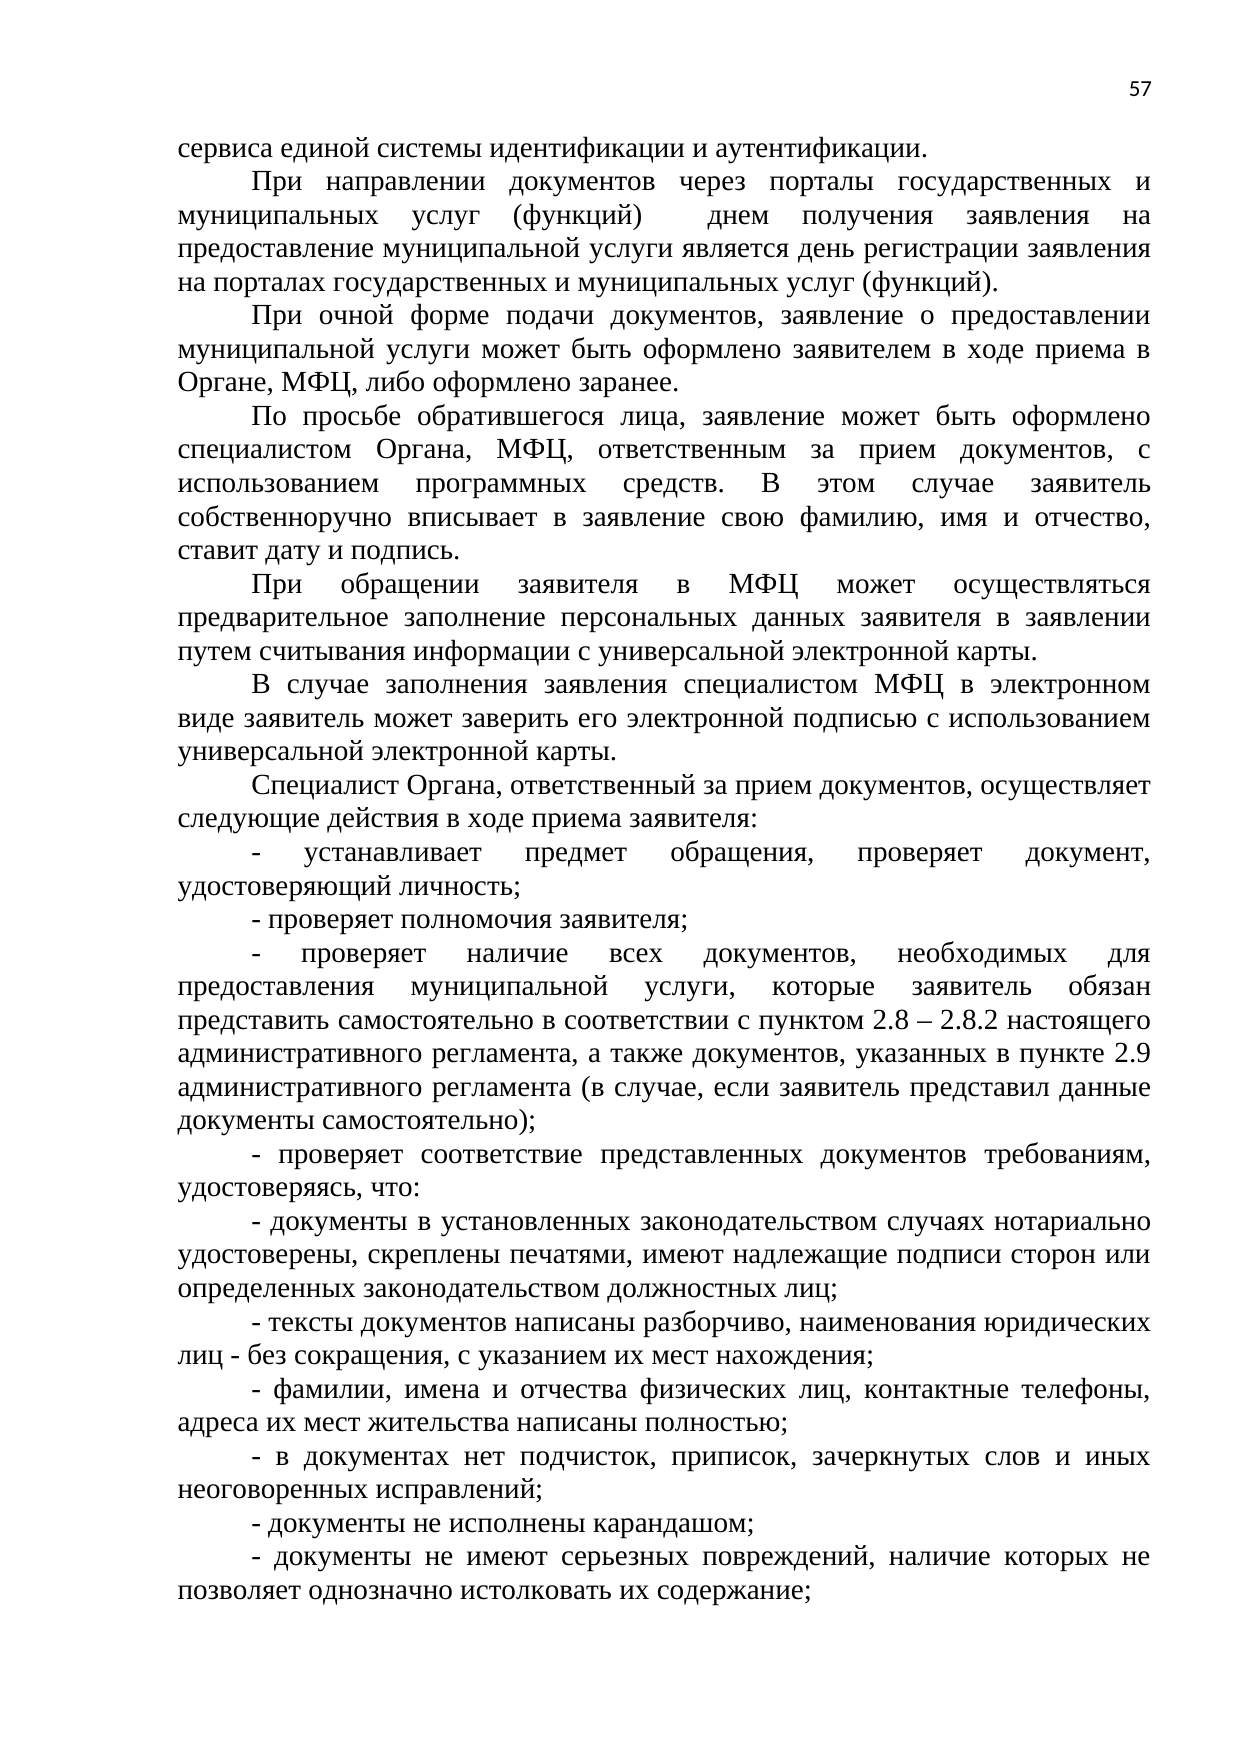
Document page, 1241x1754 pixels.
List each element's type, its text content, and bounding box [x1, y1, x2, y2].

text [177, 130, 1152, 163]
text - в документах нет подчисток, приписок, зачеркнутых слов и иных неоговоренных исправлений; [177, 1438, 1152, 1505]
text - документы не имеют серьезных повреждений, наличие которых не позволяет однозначно истолковать их содержание; [177, 1538, 1152, 1606]
text При направлении документов через порталы государственных и муниципальных услуг (функций) днем получения заявления на предоставление муниципальной услуги является день регистрации заявления на порталах государственных и муниципальных услуг (функций). [177, 163, 1152, 297]
text - документы в установленных законодательством случаях нотариально удостоверены, скреплены печатями, имеют надлежащие подписи сторон или определенных законодательством должностных лиц; [177, 1203, 1152, 1304]
text - устанавливает предмет обращения, проверяет документ, удостоверяющий личность; [177, 834, 1152, 901]
text В случае заполнения заявления специалистом МФЦ в электронном виде заявитель может заверить его электронной подписью с использованием универсальной электронной карты. [177, 666, 1152, 767]
text - проверяет полномочия заявителя; [177, 901, 1152, 935]
text - тексты документов написаны разборчиво, наименования юридических лиц - без сокращения, с указанием их мест нахождения; [177, 1304, 1152, 1371]
text По просьбе обратившегося лица, заявление может быть оформлено специалистом Органа, МФЦ, ответственным за прием документов, с использованием программных средств. В этом случае заявитель собственноручно вписывает в заявление свою фамилию, имя и отчество, ставит дату и подпись. [177, 398, 1152, 566]
text При обращении заявителя в МФЦ может осуществляться предварительное заполнение персональных данных заявителя в заявлении путем считывания информации с универсальной электронной карты. [177, 566, 1152, 666]
text Специалист Органа, ответственный за прием документов, осуществляет следующие действия в ходе приема заявителя: [177, 767, 1152, 834]
text - фамилии, имена и отчества физических лиц, контактные телефоны, адреса их мест жительства написаны полностью; [177, 1371, 1152, 1438]
text - документы не исполнены карандашом; [177, 1505, 1152, 1538]
text - проверяет наличие всех документов, необходимых для предоставления муниципальной услуги, которые заявитель обязан представить самостоятельно в соответствии с пунктом 2.8 – 2.8.2 настоящего административного регламента, а также документов, указанных в пункте 2.9 административного регламента (в случае, если заявитель представил данные документы самостоятельно); [177, 935, 1152, 1136]
text - проверяет соответствие представленных документов требованиям, удостоверяясь, что: [177, 1136, 1152, 1203]
text При очной форме подачи документов, заявление о предоставлении муниципальной услуги может быть оформлено заявителем в ходе приема в Органе, МФЦ, либо оформлено заранее. [177, 297, 1152, 398]
